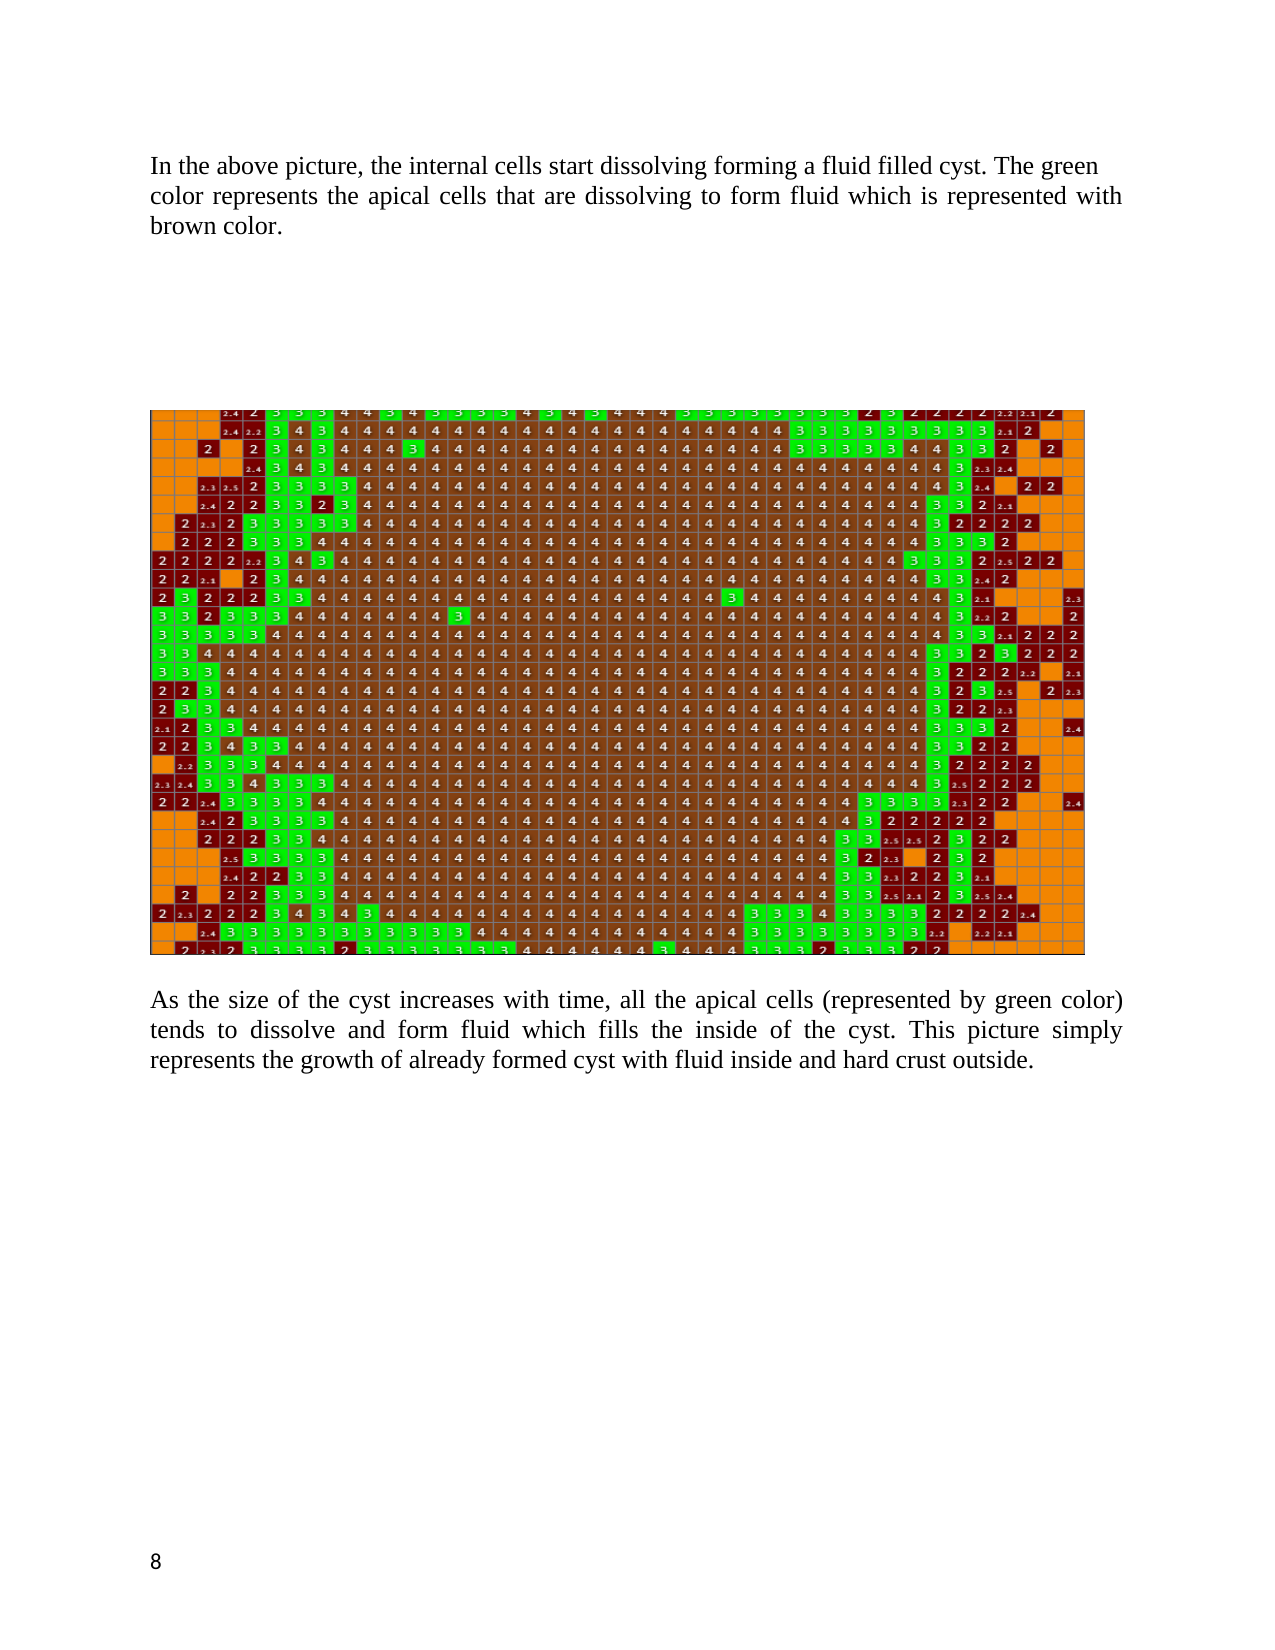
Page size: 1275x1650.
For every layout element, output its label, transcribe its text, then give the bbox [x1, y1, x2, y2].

title In the above picture, the internal cells start dissolving forming a fluid filled cyst. The green [150, 150, 1125, 180]
title color represents the apical cells that are dissolving to form fluid which is represented with brown color. [150, 180, 1125, 240]
picture [150, 410, 1085, 955]
title As the size of the cyst increases with time, all the apical cells (represented by green color) tends to dissolve and form fluid which fills the inside of the cyst. This picture simply represents the growth of already formed cyst with fluid inside and hard crust outside. [150, 984, 1125, 1074]
